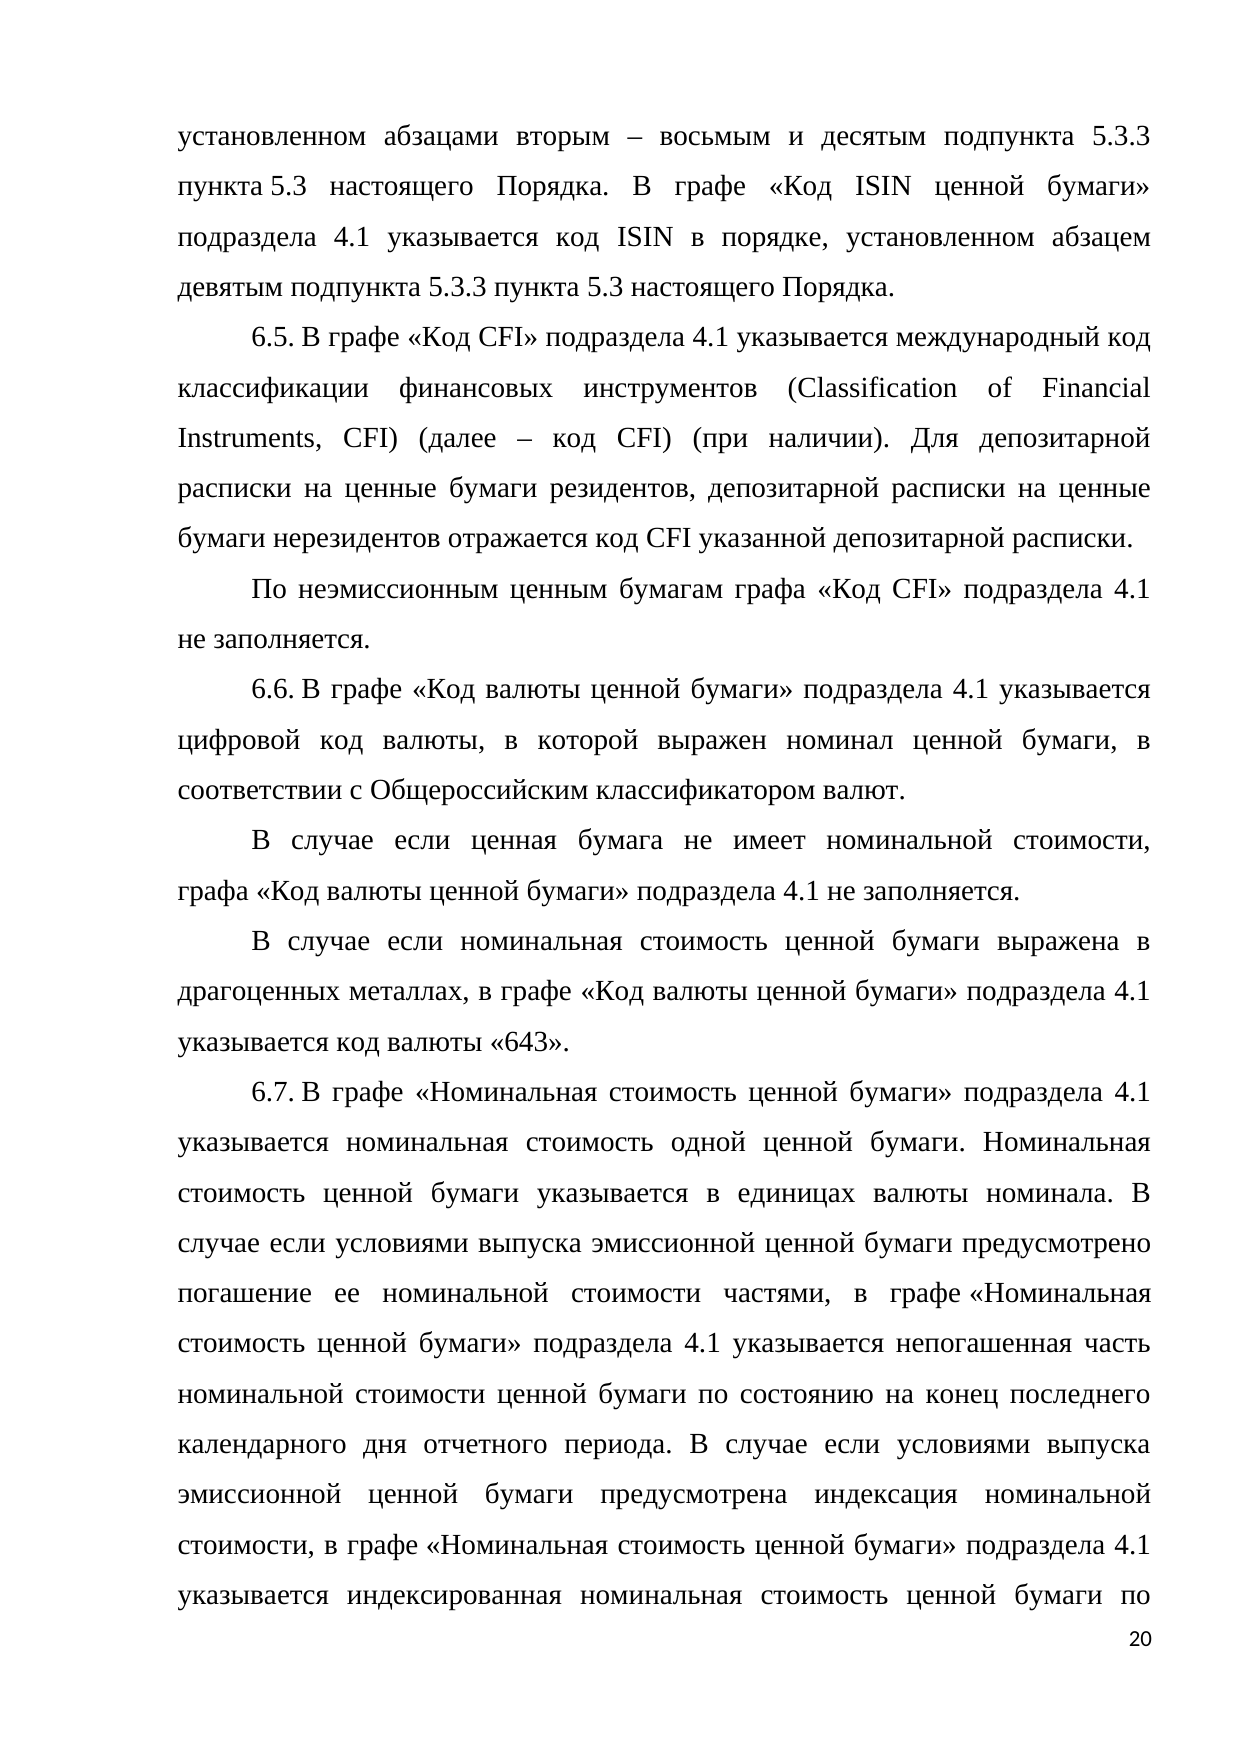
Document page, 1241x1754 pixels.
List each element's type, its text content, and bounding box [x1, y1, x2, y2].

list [177, 1074, 1152, 1611]
text В случае если номинальная стоимость ценной бумаги выражена в драгоценных металлах, в графе «Код валюты ценной бумаги» подраздела 4.1 указывается код валюты «643». [177, 923, 1152, 1057]
list В графе «Код CFI» подраздела 4.1 указывается международный код классификации финансовых инструментов (Classification of Financial Instruments, CFI) (далее – код CFI) (при наличии). Для депозитарной расписки на ценные бумаги резидентов, депозитарной расписки на ценные бумаги нерезидентов отражается код CFI указанной депозитарной расписки. [177, 319, 1152, 554]
text По неэмиссионным ценным бумагам графа «Код CFI» подраздела 4.1 не заполняется. [177, 571, 1152, 655]
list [177, 118, 1152, 303]
list В графе «Код валюты ценной бумаги» подраздела 4.1 указывается цифровой код валюты, в которой выражен номинал ценной бумаги, в соответствии с Общероссийским классификатором валют. [177, 672, 1152, 806]
text В случае если ценная бумага не имеет номинальной стоимости, графа «Код валюты ценной бумаги» подраздела 4.1 не заполняется. [177, 822, 1152, 906]
